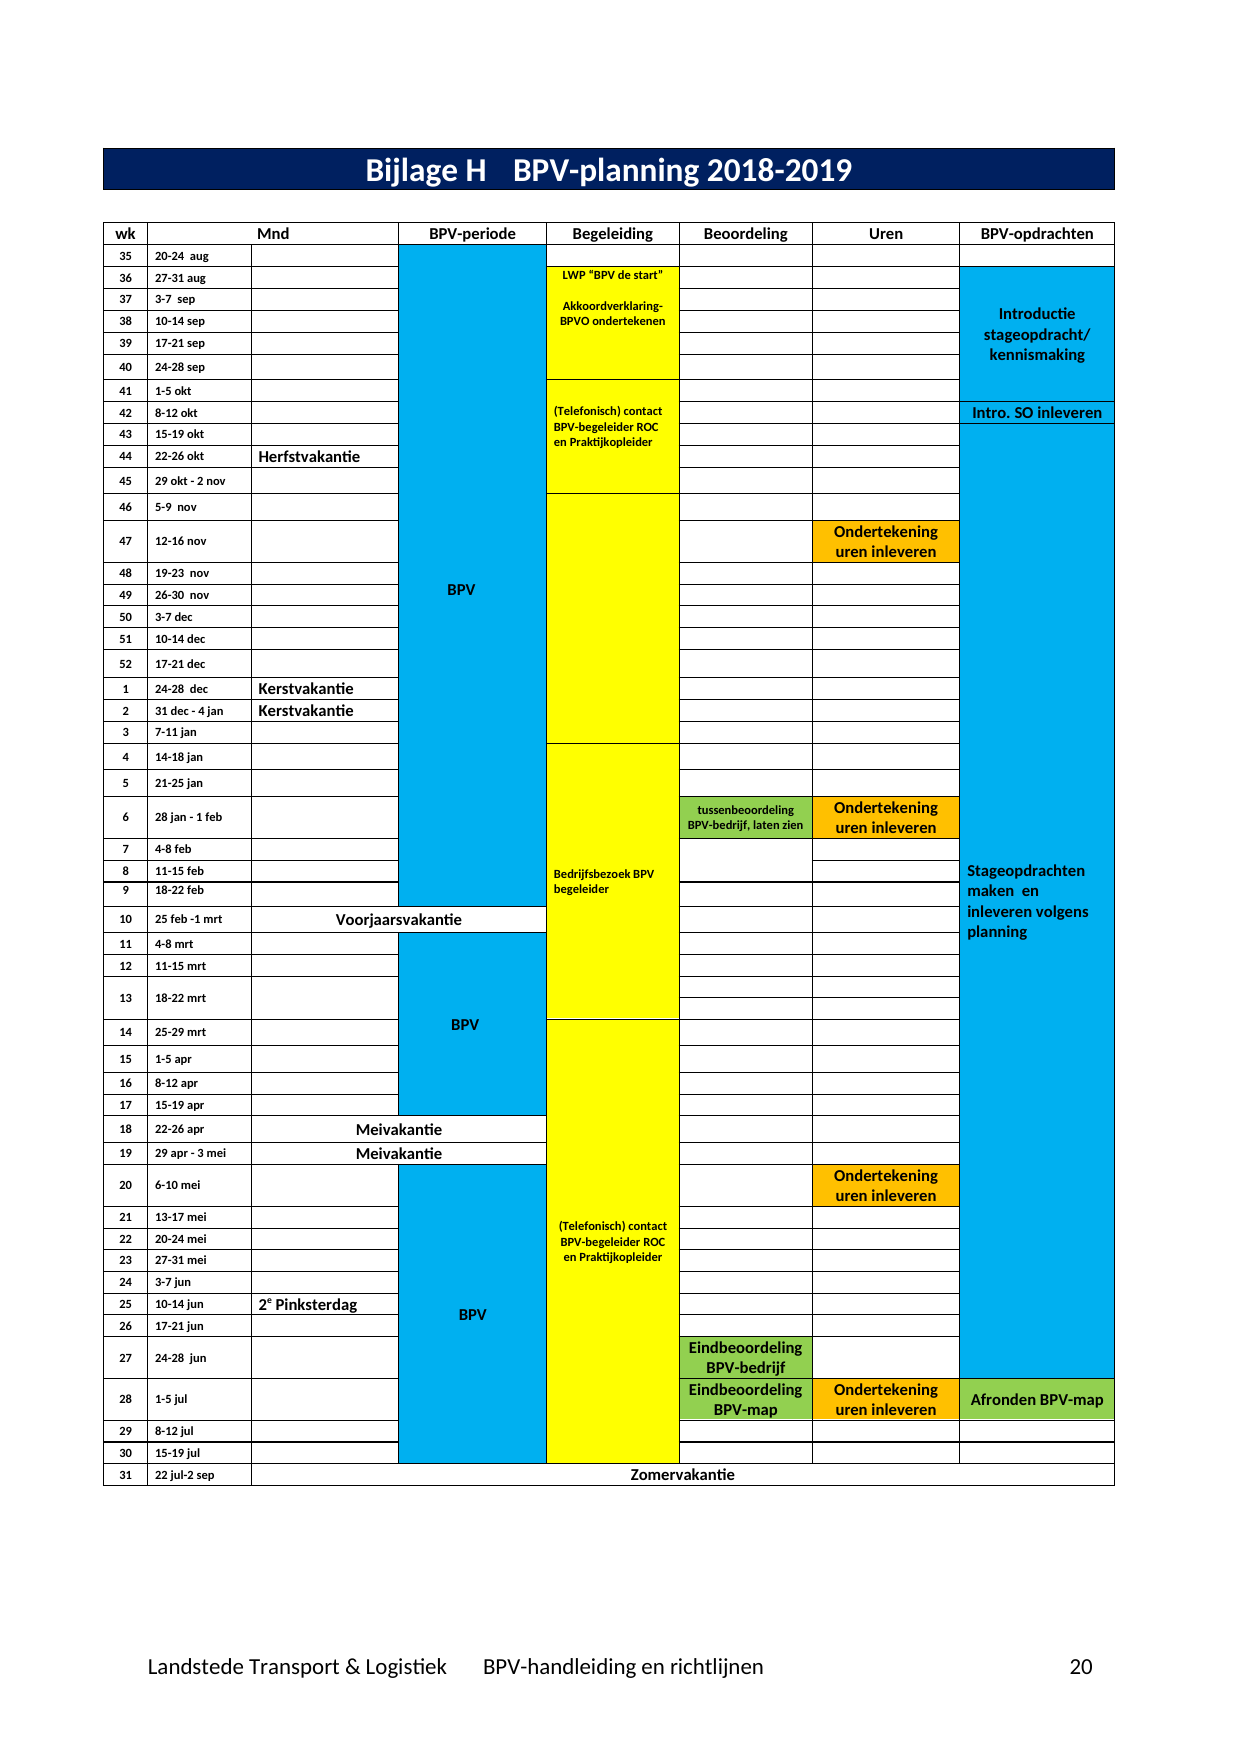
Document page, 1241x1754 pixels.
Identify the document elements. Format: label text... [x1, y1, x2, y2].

table_cell [680, 1421, 812, 1441]
table_cell [252, 1073, 398, 1093]
table_cell [813, 1250, 959, 1271]
table_cell Mnd [148, 223, 398, 244]
table_cell [252, 289, 398, 310]
table_cell Beoordeling [680, 223, 812, 244]
table_cell [251, 190, 398, 222]
table_cell 29 [104, 1421, 147, 1441]
table_cell 49 [104, 585, 147, 605]
table_cell [252, 1337, 398, 1378]
table_cell 20-24 aug [148, 245, 251, 266]
table_cell [680, 933, 812, 954]
table_cell [813, 1229, 959, 1249]
table_cell [680, 424, 812, 445]
table_cell [252, 933, 398, 954]
table_cell 6-10 mei [148, 1165, 251, 1206]
table_cell Voorjaarsvakantie [252, 907, 546, 932]
table_cell [680, 446, 812, 467]
table_cell [813, 1315, 959, 1336]
table_cell 29 apr - 3 mei [148, 1143, 251, 1164]
table_cell 18-22 feb [148, 883, 251, 906]
table_cell 22 jul-2 sep [148, 1464, 251, 1485]
table_cell 7 [104, 839, 147, 859]
table_cell BPV [399, 245, 546, 906]
table_cell 35 [104, 245, 147, 266]
table_cell [813, 770, 959, 796]
table_cell [680, 907, 812, 932]
table_cell 19-23 nov [148, 563, 251, 583]
table_cell [813, 1116, 959, 1142]
table_cell 24-28 jun [148, 1337, 251, 1378]
table_cell [252, 977, 398, 1018]
table_cell Ondertekening uren inleveren [813, 521, 959, 562]
table_cell 15-19 okt [148, 424, 251, 445]
table_cell [813, 722, 959, 743]
table_cell [813, 977, 959, 997]
table_cell [813, 700, 959, 721]
table_cell [813, 628, 959, 649]
table_cell 2e Pinksterdag [252, 1294, 398, 1314]
table_cell [252, 955, 398, 976]
table_cell [680, 1073, 812, 1093]
table_cell [252, 1046, 398, 1072]
table_cell [813, 606, 959, 627]
table_cell [813, 1272, 959, 1292]
table_cell [252, 722, 398, 743]
table_cell [813, 245, 959, 266]
table_cell [252, 585, 398, 605]
table_cell [252, 468, 398, 493]
table_cell [547, 494, 679, 743]
table_cell 3 [104, 722, 147, 743]
table_cell [813, 402, 959, 423]
table_cell [252, 245, 398, 266]
table_cell [252, 606, 398, 627]
table_cell [680, 1020, 812, 1045]
table_cell 12 [104, 955, 147, 976]
table_cell [680, 883, 812, 906]
table_cell [813, 955, 959, 976]
table_cell [680, 1443, 812, 1463]
table_cell Eindbeoordeling BPV-bedrijf [680, 1337, 812, 1378]
table_cell [680, 245, 812, 266]
table_cell [252, 861, 398, 881]
table_cell [813, 1337, 959, 1378]
table_cell [252, 494, 398, 520]
table_cell [252, 628, 398, 649]
table_cell [813, 380, 959, 401]
table_cell [252, 1443, 398, 1463]
table_cell 14-18 jan [148, 744, 251, 769]
table_cell [252, 402, 398, 423]
table_cell Ondertekening uren inleveren [813, 1165, 959, 1206]
table_cell 31 [104, 1464, 147, 1485]
table_cell 37 [104, 289, 147, 310]
table_cell [813, 1443, 959, 1463]
table_cell Uren [813, 223, 959, 244]
table_cell [252, 1207, 398, 1227]
table_cell 18-22 mrt [148, 977, 251, 1018]
table_cell 17-21 jun [148, 1315, 251, 1336]
table_cell 19 [104, 1143, 147, 1164]
table_cell [680, 1229, 812, 1249]
table_cell 41 [104, 380, 147, 401]
table_cell Begeleiding [547, 223, 679, 244]
table_cell 8 [104, 861, 147, 881]
table_cell [680, 678, 812, 699]
table_cell [680, 1095, 812, 1115]
table_cell [813, 1421, 959, 1441]
table_cell [813, 744, 959, 769]
table_cell 3-7 dec [148, 606, 251, 627]
table_cell [252, 355, 398, 379]
table_cell 12-16 nov [148, 521, 251, 562]
table_cell 20-24 mei [148, 1229, 251, 1249]
table_cell 9 [104, 883, 147, 906]
table_cell 22-26 okt [148, 446, 251, 467]
table_cell 4-8 mrt [148, 933, 251, 954]
table_cell 22-26 apr [148, 1116, 251, 1142]
table_cell BPV [399, 1165, 546, 1463]
table_cell [680, 333, 812, 353]
table_cell 48 [104, 563, 147, 583]
table_cell [960, 1443, 1114, 1463]
table_cell [680, 1250, 812, 1271]
table_cell 45 [104, 468, 147, 493]
table_cell [813, 839, 959, 859]
table_cell [680, 563, 812, 583]
table_cell 31 dec - 4 jan [148, 700, 251, 721]
table_cell 36 [104, 267, 147, 288]
table_cell Kerstvakantie [252, 678, 398, 699]
table_cell 27 [104, 1337, 147, 1378]
table_cell [813, 861, 959, 881]
table_cell Bedrijfsbezoek BPV begeleider [547, 744, 679, 1018]
table_cell [812, 190, 960, 222]
table_cell [813, 1207, 959, 1227]
table_cell [813, 1095, 959, 1115]
table_cell [680, 521, 812, 562]
table_cell 25 [104, 1294, 147, 1314]
table_cell 5-9 nov [148, 494, 251, 520]
table_cell [252, 744, 398, 769]
table_cell [252, 1272, 398, 1292]
table_cell (Telefonisch) contact BPV-begeleider ROC en Praktijkopleider [547, 1020, 679, 1463]
table_cell 26-30 nov [148, 585, 251, 605]
table_cell 13-17 mei [148, 1207, 251, 1227]
table_cell 5 [104, 770, 147, 796]
table_cell [960, 1421, 1114, 1441]
table_cell [252, 1379, 398, 1419]
table_cell [813, 446, 959, 467]
table_cell [680, 585, 812, 605]
table_cell Meivakantie [252, 1116, 546, 1142]
table_cell 2 [104, 700, 147, 721]
table_cell 22 [104, 1229, 147, 1249]
table_cell [252, 267, 398, 288]
table_cell [813, 1020, 959, 1045]
table_cell [813, 1294, 959, 1314]
table_cell 28 jan - 1 feb [148, 797, 251, 838]
table_cell 1-5 apr [148, 1046, 251, 1072]
table_cell 11-15 mrt [148, 955, 251, 976]
table_cell 44 [104, 446, 147, 467]
table_cell Ondertekening uren inleveren [813, 797, 959, 838]
table_cell 10 [104, 907, 147, 932]
table_cell 11 [104, 933, 147, 954]
table_cell 4-8 feb [148, 839, 251, 859]
table_cell LWP “BPV de start” Akkoordverklaring- BPVO ondertekenen [547, 267, 679, 379]
table_cell [252, 1165, 398, 1206]
table_cell [680, 468, 812, 493]
table_cell [813, 883, 959, 906]
table_cell 21 [104, 1207, 147, 1227]
table_cell 8-12 jul [148, 1421, 251, 1441]
table_cell [103, 190, 148, 222]
table_cell [680, 311, 812, 332]
table_cell [813, 289, 959, 310]
table_cell [680, 650, 812, 677]
table_cell [813, 355, 959, 379]
table_cell tussenbeoordeling BPV-bedrijf, laten zien [680, 797, 812, 838]
table_cell 28 [104, 1379, 147, 1419]
table_cell [399, 190, 546, 222]
table_cell [252, 424, 398, 445]
table_cell BPV [399, 933, 546, 1115]
table_cell Kerstvakantie [252, 700, 398, 721]
table_cell [680, 955, 812, 976]
table_cell 21-25 jan [148, 770, 251, 796]
table_cell Meivakantie [252, 1143, 546, 1164]
table_cell 1 [104, 678, 147, 699]
table_cell [679, 190, 812, 222]
table_cell [813, 933, 959, 954]
table_cell [680, 839, 812, 881]
table_cell 10-14 sep [148, 311, 251, 332]
table_cell [252, 770, 398, 796]
table_cell [547, 245, 679, 266]
table_cell [252, 883, 398, 906]
table_cell [680, 1207, 812, 1227]
table_cell [252, 1421, 398, 1441]
table_cell [680, 380, 812, 401]
table_cell 15-19 apr [148, 1095, 251, 1115]
table_cell 11-15 feb [148, 861, 251, 881]
table_cell 38 [104, 311, 147, 332]
table_cell 50 [104, 606, 147, 627]
table_cell [813, 494, 959, 520]
table_cell 24 [104, 1272, 147, 1292]
table_cell [680, 1315, 812, 1336]
table_cell [252, 1095, 398, 1115]
table_cell [813, 998, 959, 1018]
table_cell [680, 267, 812, 288]
table_cell [680, 1165, 812, 1206]
table_cell [680, 606, 812, 627]
table_cell [680, 1143, 812, 1164]
table_cell [680, 402, 812, 423]
table_cell 52 [104, 650, 147, 677]
table_cell 1-5 okt [148, 380, 251, 401]
table_cell Eindbeoordeling BPV-map [680, 1379, 812, 1419]
table_cell [680, 998, 812, 1018]
table_cell [813, 678, 959, 699]
table_cell 51 [104, 628, 147, 649]
table_cell [813, 1073, 959, 1093]
table_cell 23 [104, 1250, 147, 1271]
table_cell 16 [104, 1073, 147, 1093]
table_cell [252, 563, 398, 583]
table_cell 4 [104, 744, 147, 769]
table_cell 25 feb -1 mrt [148, 907, 251, 932]
table_cell 27-31 mei [148, 1250, 251, 1271]
table_cell [252, 1250, 398, 1271]
table_cell [252, 839, 398, 859]
table_cell 3-7 jun [148, 1272, 251, 1292]
table_cell 30 [104, 1443, 147, 1463]
table_cell [148, 190, 251, 222]
table_cell [813, 650, 959, 677]
table_cell 15-19 jul [148, 1443, 251, 1463]
table_cell Ondertekening uren inleveren [813, 1379, 959, 1419]
table_cell 6 [104, 797, 147, 838]
table_cell [680, 289, 812, 310]
table_cell [252, 521, 398, 562]
table_cell [813, 563, 959, 583]
table_cell 24-28 sep [148, 355, 251, 379]
table_cell [680, 628, 812, 649]
table_cell wk [104, 223, 147, 244]
table_cell [680, 1272, 812, 1292]
table_cell 24-28 dec [148, 678, 251, 699]
table_cell (Telefonisch) contact BPV-begeleider ROC en Praktijkopleider [547, 380, 679, 493]
table_cell [252, 650, 398, 677]
table_cell [813, 1143, 959, 1164]
table_cell [813, 1046, 959, 1072]
table_cell 8-12 okt [148, 402, 251, 423]
table_cell Intro. SO inleveren [960, 402, 1114, 423]
table_cell 8-12 apr [148, 1073, 251, 1093]
table_cell 25-29 mrt [148, 1020, 251, 1045]
table_cell 39 [104, 333, 147, 353]
table_cell [813, 907, 959, 932]
table_cell [680, 494, 812, 520]
table_cell Introductie stageopdracht/ kennismaking [960, 267, 1114, 401]
table_cell 17-21 sep [148, 333, 251, 353]
table_cell [680, 722, 812, 743]
table_cell Afronden BPV-map [960, 1379, 1114, 1419]
table_cell 18 [104, 1116, 147, 1142]
table_cell [252, 333, 398, 353]
table_cell [680, 700, 812, 721]
table_cell [680, 744, 812, 769]
table_cell 15 [104, 1046, 147, 1072]
table_cell 13 [104, 977, 147, 1018]
table_cell [813, 267, 959, 288]
table_cell [813, 424, 959, 445]
table_cell 20 [104, 1165, 147, 1206]
table_cell [680, 1294, 812, 1314]
table_cell Zomervakantie [252, 1464, 1114, 1485]
table_cell 29 okt - 2 nov [148, 468, 251, 493]
table_cell 43 [104, 424, 147, 445]
table_cell [680, 1116, 812, 1142]
table_cell Herfstvakantie [252, 446, 398, 467]
table_cell 40 [104, 355, 147, 379]
table_cell [252, 380, 398, 401]
table_cell [960, 190, 1114, 222]
table_cell BPV-opdrachten [960, 223, 1114, 244]
table_cell 10-14 dec [148, 628, 251, 649]
table_cell 10-14 jun [148, 1294, 251, 1314]
table_cell 1-5 jul [148, 1379, 251, 1419]
table_cell Bijlage H BPV-planning 2018-2019 [104, 149, 1114, 189]
table_cell [252, 797, 398, 838]
table_cell 26 [104, 1315, 147, 1336]
table_cell [960, 245, 1114, 266]
table_cell [680, 977, 812, 997]
table_cell 17 [104, 1095, 147, 1115]
table_cell [813, 585, 959, 605]
table_cell 3-7 sep [148, 289, 251, 310]
table_cell [813, 311, 959, 332]
table_cell Stageopdrachten maken en inleveren volgens planning [960, 424, 1114, 1378]
table_cell [680, 1046, 812, 1072]
table_cell 47 [104, 521, 147, 562]
table_cell 46 [104, 494, 147, 520]
table_cell 14 [104, 1020, 147, 1045]
table_cell 42 [104, 402, 147, 423]
table_cell 7-11 jan [148, 722, 251, 743]
table_cell [252, 1229, 398, 1249]
table_cell [680, 770, 812, 796]
table_cell [546, 190, 679, 222]
table_cell [680, 355, 812, 379]
table_cell BPV-periode [399, 223, 546, 244]
table_cell [252, 1315, 398, 1336]
table_cell 27-31 aug [148, 267, 251, 288]
table_cell [813, 333, 959, 353]
table_cell [252, 1020, 398, 1045]
table_cell 17-21 dec [148, 650, 251, 677]
table_cell [813, 468, 959, 493]
table_cell [252, 311, 398, 332]
